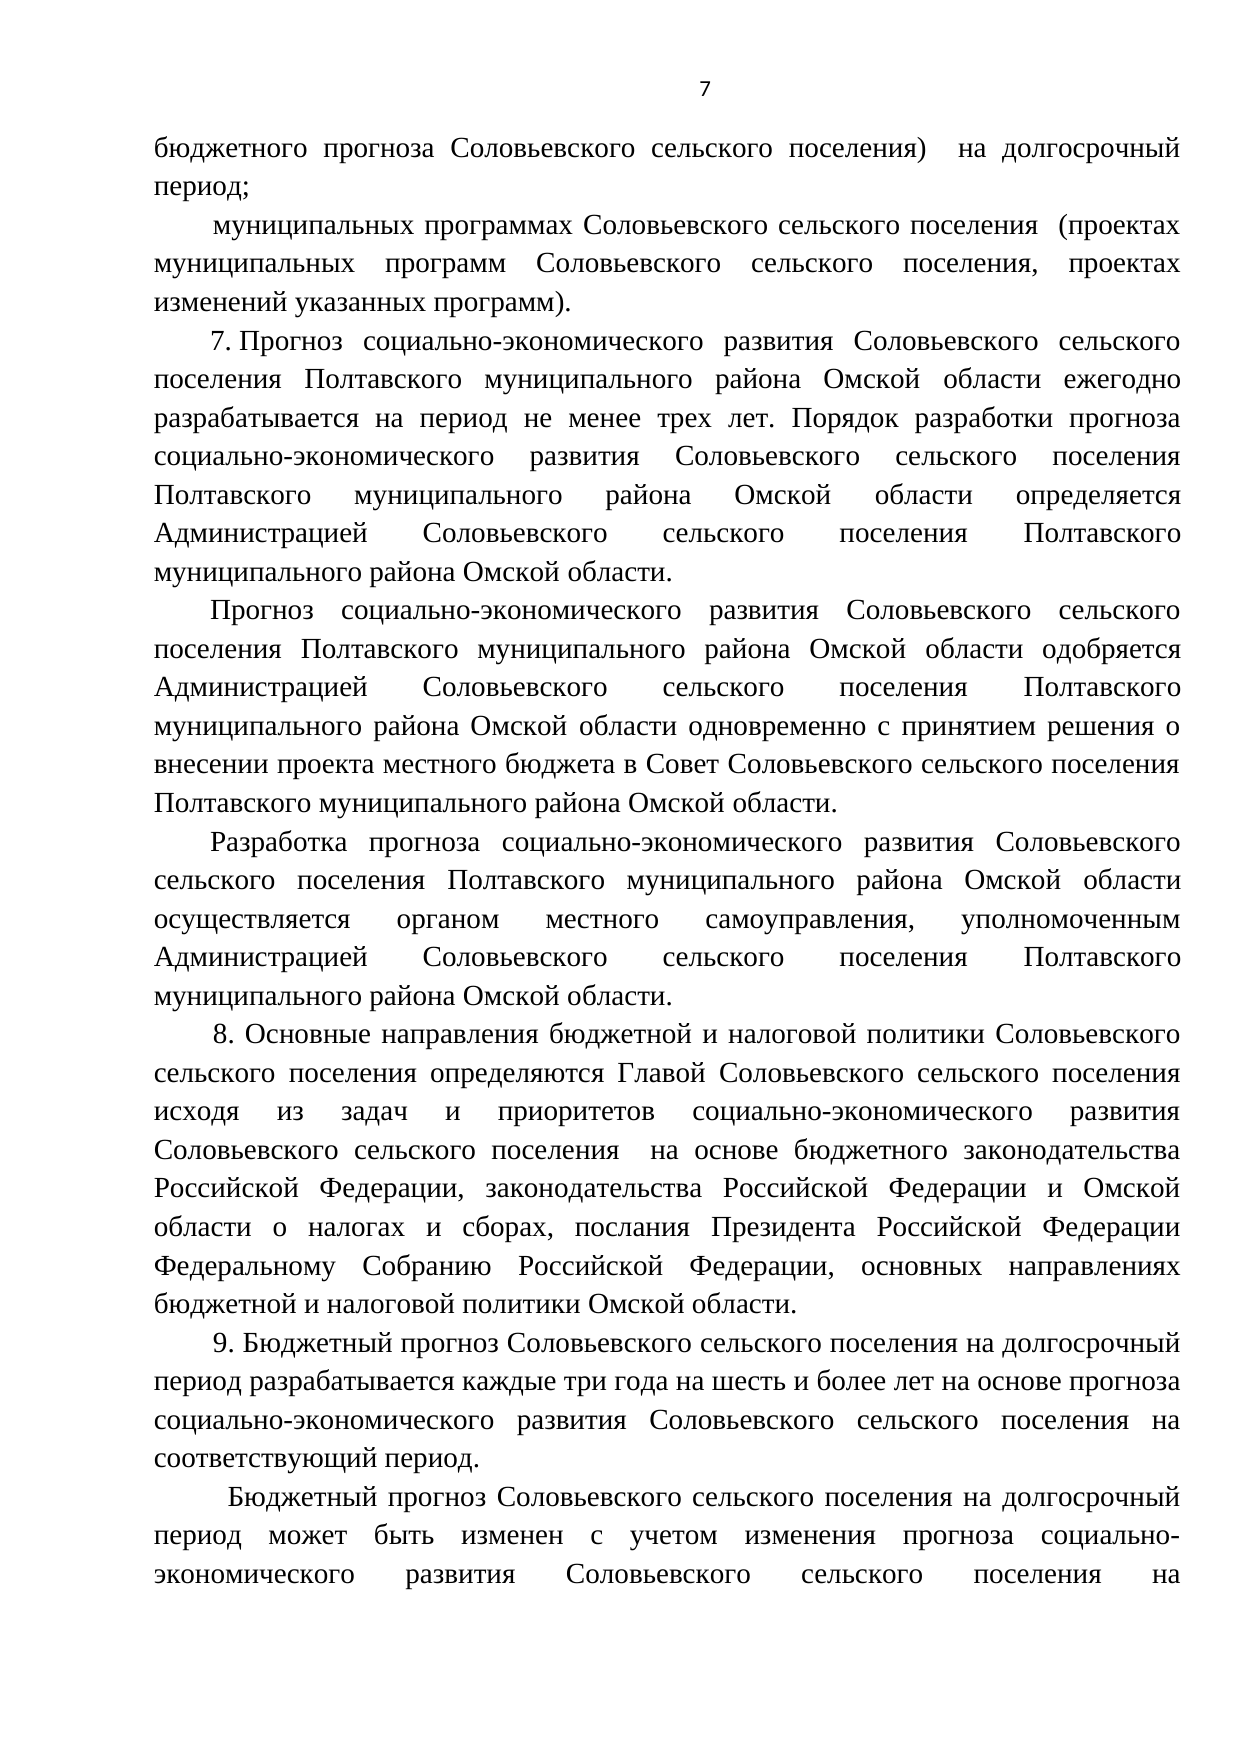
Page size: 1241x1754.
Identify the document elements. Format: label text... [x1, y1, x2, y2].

text 9. Бюджетный прогноз Соловьевского сельского поселения на долгосрочный период разрабатывается каждые три года на шесть и более лет на основе прогноза социально-экономического развития Соловьевского сельского поселения на соответствующий период. [153, 1325, 1181, 1474]
text 8. Основные направления бюджетной и налоговой политики Соловьевского сельского поселения определяются Главой Соловьевского сельского поселения исходя из задач и приоритетов социально-экономического развития Соловьевского сельского поселения на основе бюджетного законодательства Российской Федерации, законодательства Российской Федерации и Омской области о налогах и сборах, послания Президента Российской Федерации Федеральному Собранию Российской Федерации, основных направлениях бюджетной и налоговой политики Омской области. [153, 1016, 1181, 1320]
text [153, 130, 1181, 202]
text 7. Прогноз социально-экономического развития Соловьевского сельского поселения Полтавского муниципального района Омской области ежегодно разрабатывается на период не менее трех лет. Порядок разработки прогноза социально-экономического развития Соловьевского сельского поселения Полтавского муниципального района Омской области определяется Администрацией Соловьевского сельского поселения Полтавского муниципального района Омской области. [153, 323, 1181, 587]
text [153, 1479, 1181, 1589]
text Прогноз социально-экономического развития Соловьевского сельского поселения Полтавского муниципального района Омской области одобряется Администрацией Соловьевского сельского поселения Полтавского муниципального района Омской области одновременно с принятием решения о внесении проекта местного бюджета в Совет Соловьевского сельского поселения Полтавского муниципального района Омской области. [153, 592, 1181, 819]
text муниципальных программах Соловьевского сельского поселения (проектах муниципальных программ Соловьевского сельского поселения, проектах изменений указанных программ). [153, 207, 1181, 318]
text Разработка прогноза социально-экономического развития Соловьевского сельского поселения Полтавского муниципального района Омской области осуществляется органом местного самоуправления, уполномоченным Администрацией Соловьевского сельского поселения Полтавского муниципального района Омской области. [153, 824, 1181, 1011]
